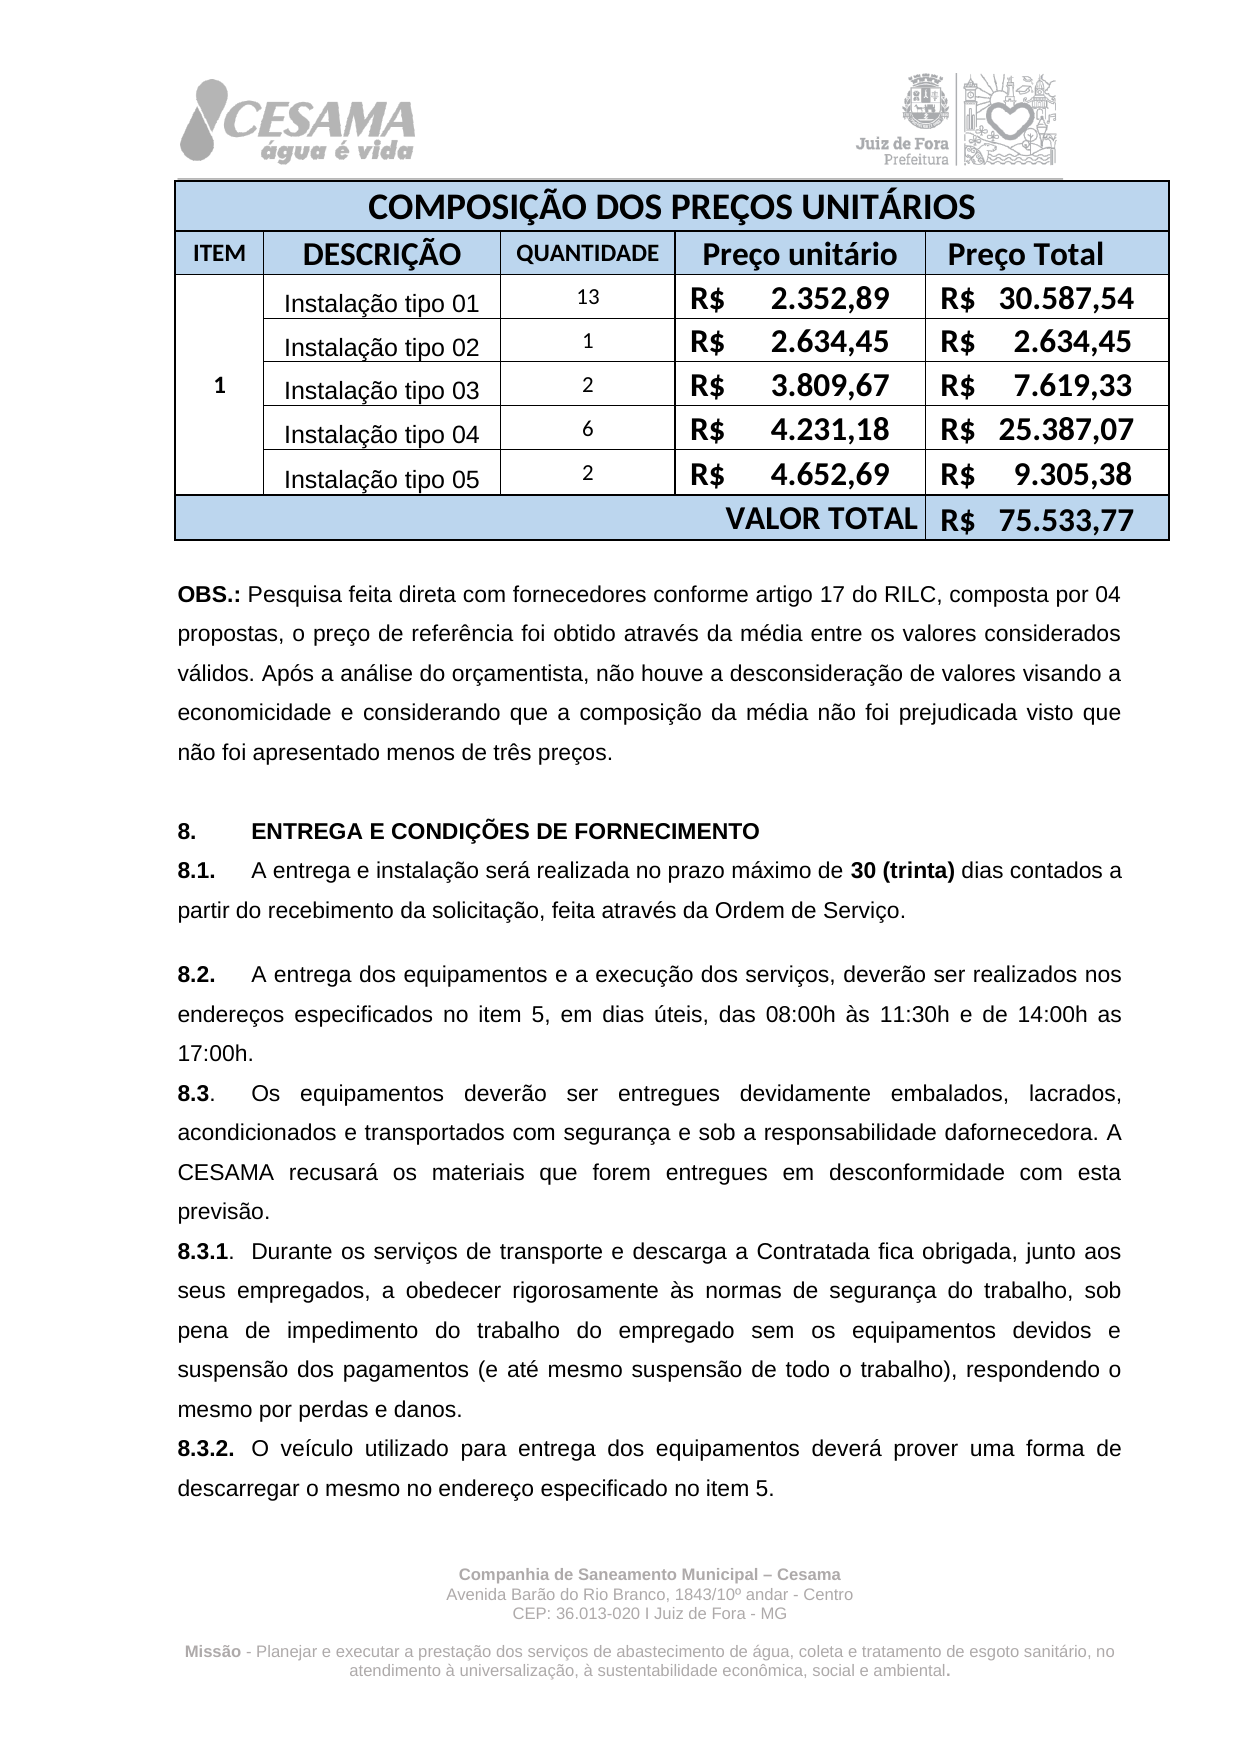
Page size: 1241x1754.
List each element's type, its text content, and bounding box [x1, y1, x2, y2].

table_cell R$ 4.652,69 [676, 450, 925, 494]
table_cell Instalação tipo 04 [264, 406, 500, 449]
table_cell R$ 2.634,45 [926, 319, 1168, 361]
table_cell R$ 2.634,45 [676, 319, 925, 361]
table_cell Preço Total [926, 232, 1168, 274]
picture [177, 73, 1064, 180]
text 8. ENTREGA E CONDIÇÕES DE FORNECIMENTO [177, 818, 1122, 844]
text 8.2. A entrega dos equipamentos e a execução dos serviços, deverão ser realizados nos endereços especificados no item 5, em dias úteis, das 08:00h às 11:30h e de 14:00h as 17:00h. [177, 961, 1122, 1067]
text 8.1. A entrega e instalação será realizada no prazo máximo de 30 (trinta) dias contados a partir do recebimento da solicitação, feita através da Ordem de Serviço. [177, 857, 1122, 923]
table_cell 2 [501, 450, 674, 494]
text 8.3. Os equipamentos deverão ser entregues devidamente embalados, lacrados, acondicionados e transportados com segurança e sob a responsabilidade dafornecedora. A CESAMA recusará os materiais que forem entregues em desconformidade com esta previsão. [177, 1080, 1122, 1224]
table_cell Instalação tipo 05 [264, 450, 500, 494]
table_cell 1 [501, 319, 674, 361]
table_cell 13 [501, 275, 674, 317]
table_cell 1 [176, 275, 263, 494]
table_cell R$ 30.587,54 [926, 275, 1168, 317]
table_cell 6 [501, 406, 674, 449]
table_cell R$ 25.387,07 [926, 406, 1168, 449]
text 8.3.2. O veículo utilizado para entrega dos equipamentos deverá prover uma forma de descarregar o mesmo no endereço especificado no item 5. [177, 1435, 1122, 1501]
table_cell R$ 3.809,67 [676, 362, 925, 405]
table_cell Instalação tipo 03 [264, 362, 500, 405]
table_cell DESCRIÇÃO [264, 232, 500, 274]
table_cell 2 [501, 362, 674, 405]
table_cell R$ 2.352,89 [676, 275, 925, 317]
table_cell VALOR TOTAL [176, 496, 925, 539]
table_cell R$ 4.231,18 [676, 406, 925, 449]
text OBS.: Pesquisa feita direta com fornecedores conforme artigo 17 do RILC, composta por 04 propostas, o preço de referência foi obtido através da média entre os valores considerados válidos. Após a análise do orçamentista, não houve a desconsideração de valores visando a economicidade e considerando que a composição da média não foi prejudicada visto que não foi apresentado menos de três preços. [177, 581, 1122, 765]
text 8.3.1. Durante os serviços de transporte e descarga a Contratada fica obrigada, junto aos seus empregados, a obedecer rigorosamente às normas de segurança do trabalho, sob pena de impedimento do trabalho do empregado sem os equipamentos devidos e suspensão dos pagamentos (e até mesmo suspensão de todo o trabalho), respondendo o mesmo por perdas e danos. [177, 1238, 1122, 1422]
table_cell Preço unitário [676, 232, 925, 274]
table_header COMPOSIÇÃO DOS PREÇOS UNITÁRIOS [176, 182, 1168, 230]
table_cell R$ 7.619,33 [926, 362, 1168, 405]
table_cell Instalação tipo 02 [264, 319, 500, 361]
table_cell ITEM [176, 232, 263, 274]
table_cell R$ 75.533,77 [926, 496, 1168, 539]
table_cell R$ 9.305,38 [926, 450, 1168, 494]
table_cell Instalação tipo 01 [264, 275, 500, 317]
table_cell QUANTIDADE [501, 232, 674, 274]
